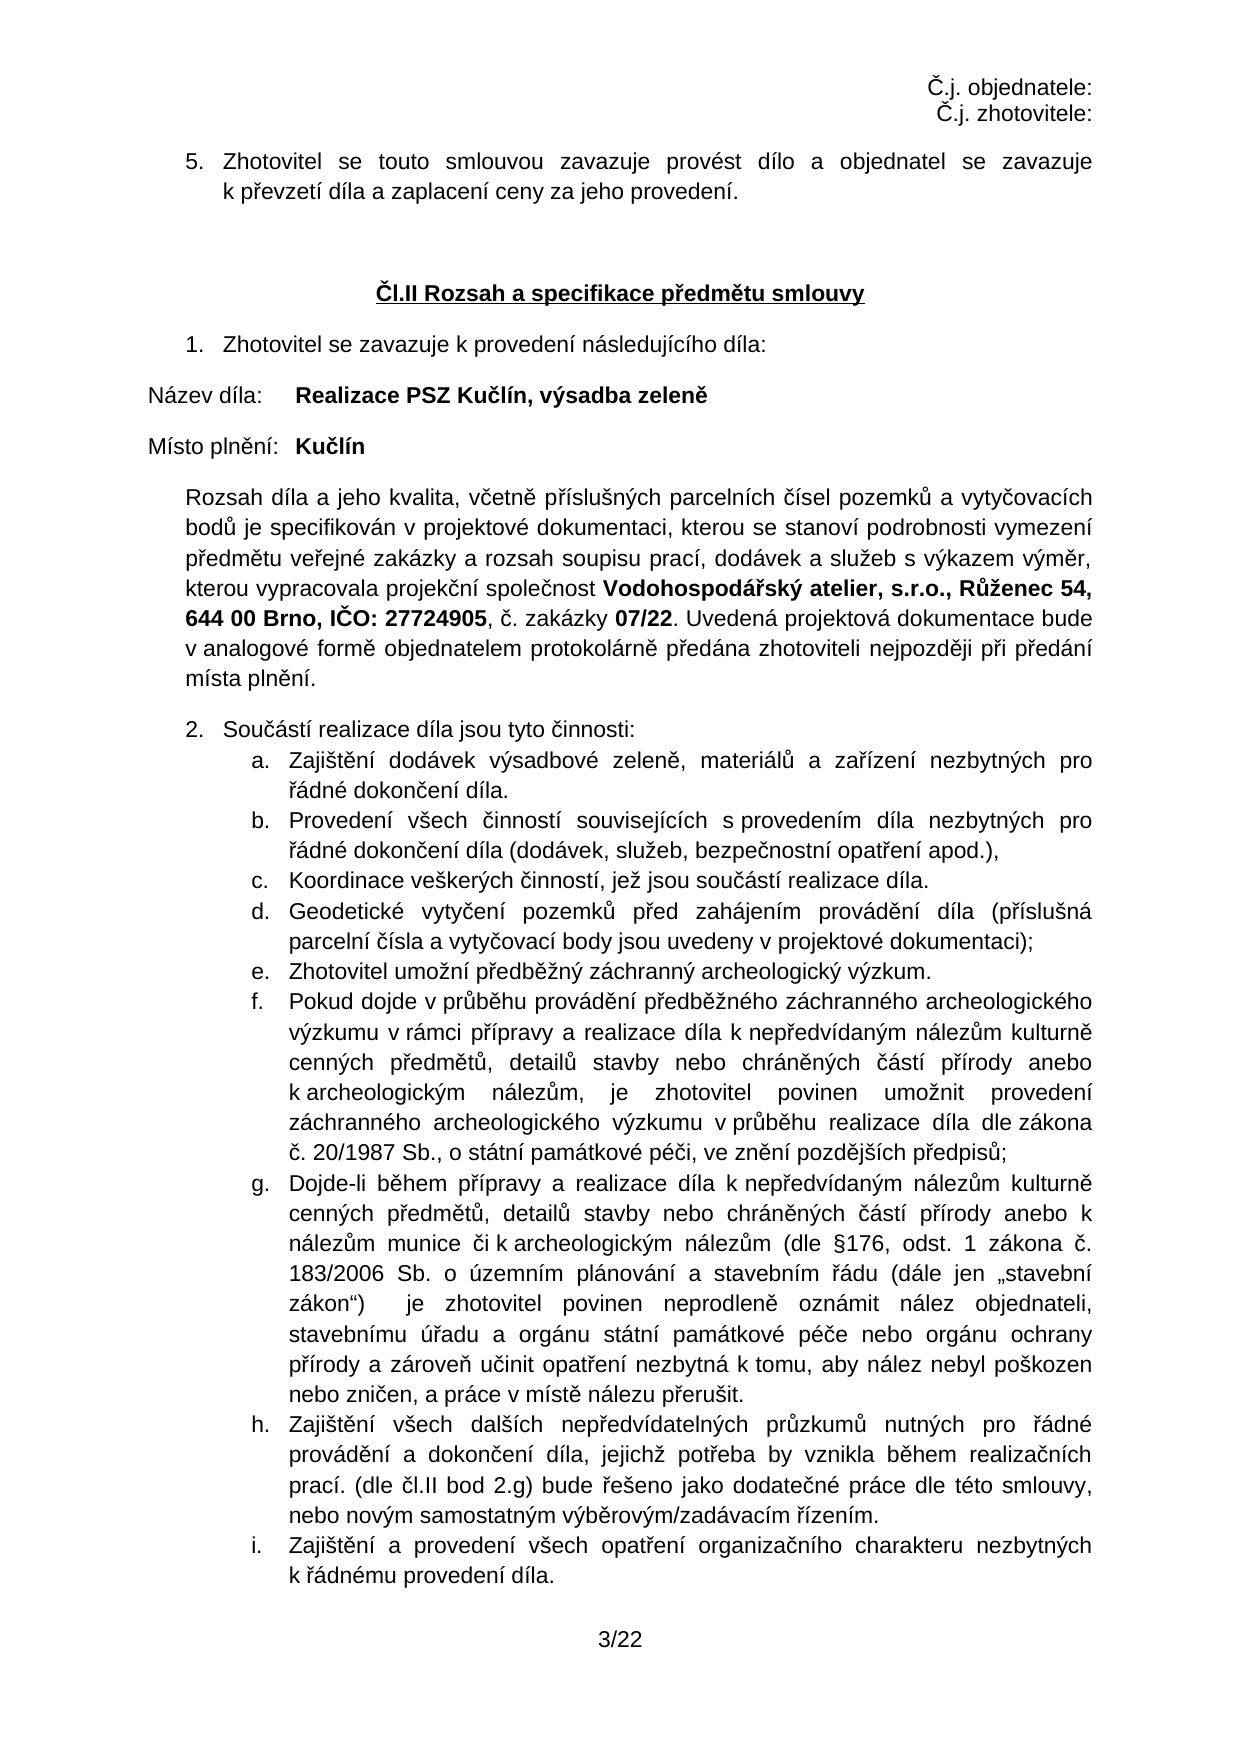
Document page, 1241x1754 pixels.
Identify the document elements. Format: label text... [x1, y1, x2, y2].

list Geodetické vytyčení pozemků před zahájením provádění díla (příslušná parcelní čísla a vytyčovací body jsou uvedeny v projektové dokumentaci); [251, 898, 1093, 954]
list Zajištění dodávek výsadbové zeleně, materiálů a zařízení nezbytných pro řádné dokončení díla. [251, 747, 1093, 803]
list Zhotovitel se touto smlouvou zavazuje provést dílo a objednatel se zavazuje k převzetí díla a zaplacení ceny za jeho provedení. [185, 148, 1093, 204]
list Dojde-li během přípravy a realizace díla k nepředvídaným nálezům kulturně cenných předmětů, detailů stavby nebo chráněných částí přírody anebo k nálezům munice či k archeologickým nálezům (dle §176, odst. 1 zákona č. 183/2006 Sb. o územním plánování a stavebním řádu (dále jen „stavební zákon“) je zhotovitel povinen neprodleně oznámit nález objednateli, stavebnímu úřadu a orgánu státní památkové péče nebo orgánu ochrany přírody a zároveň učinit opatření nezbytná k tomu, aby nález nebyl poškozen nebo zničen, a práce v místě nálezu přerušit. [251, 1169, 1093, 1407]
text Místo plnění: Kučlín [148, 433, 1093, 459]
list Zhotovitel umožní předběžný záchranný archeologický výzkum. [251, 958, 1093, 984]
text Název díla: Realizace PSZ Kučlín, výsadba zeleně [148, 382, 1093, 408]
list Koordinace veškerých činností, jež jsou součástí realizace díla. [251, 867, 1093, 894]
list Součástí realizace díla jsou tyto činnosti: [185, 716, 1093, 743]
text Rozsah díla a jeho kvalita, včetně příslušných parcelních čísel pozemků a vytyčovacích bodů je specifikován v projektové dokumentaci, kterou se stanoví podrobnosti vymezení předmětu veřejné zakázky a rozsah soupisu prací, dodávek a služeb s výkazem výměr, kterou vypracovala projekční společnost Vodohospodářský atelier, s.r.o., Růženec 54, 644 00 Brno, IČO: 27724905, č. zakázky 07/22. Uvedená projektová dokumentace bude v analogové formě objednatelem protokolárně předána zhotoviteli nejpozději při předání místa plnění. [185, 484, 1093, 692]
list Zajištění a provedení všech opatření organizačního charakteru nezbytných k řádnému provedení díla. [251, 1532, 1093, 1588]
list Zajištění všech dalších nepředvídatelných průzkumů nutných pro řádné provádění a dokončení díla, jejichž potřeba by vznikla během realizačních prací. (dle čl.II bod 2.g) bude řešeno jako dodatečné práce dle této smlouvy, nebo novým samostatným výběrovým/zadávacím řízením. [251, 1411, 1093, 1528]
list Pokud dojde v průběhu provádění předběžného záchranného archeologického výzkumu v rámci přípravy a realizace díla k nepředvídaným nálezům kulturně cenných předmětů, detailů stavby nebo chráněných částí přírody anebo k archeologickým nálezům, je zhotovitel povinen umožnit provedení záchranného archeologického výzkumu v průběhu realizace díla dle zákona č. 20/1987 Sb., o státní památkové péči, ve znění pozdějších předpisů; [251, 988, 1093, 1166]
list Provedení všech činností souvisejících s provedením díla nezbytných pro řádné dokončení díla (dodávek, služeb, bezpečnostní opatření apod.), [251, 807, 1093, 863]
text Čl.II Rozsah a specifikace předmětu smlouvy [148, 280, 1093, 306]
list Zhotovitel se zavazuje k provedení následujícího díla: [185, 331, 1093, 357]
